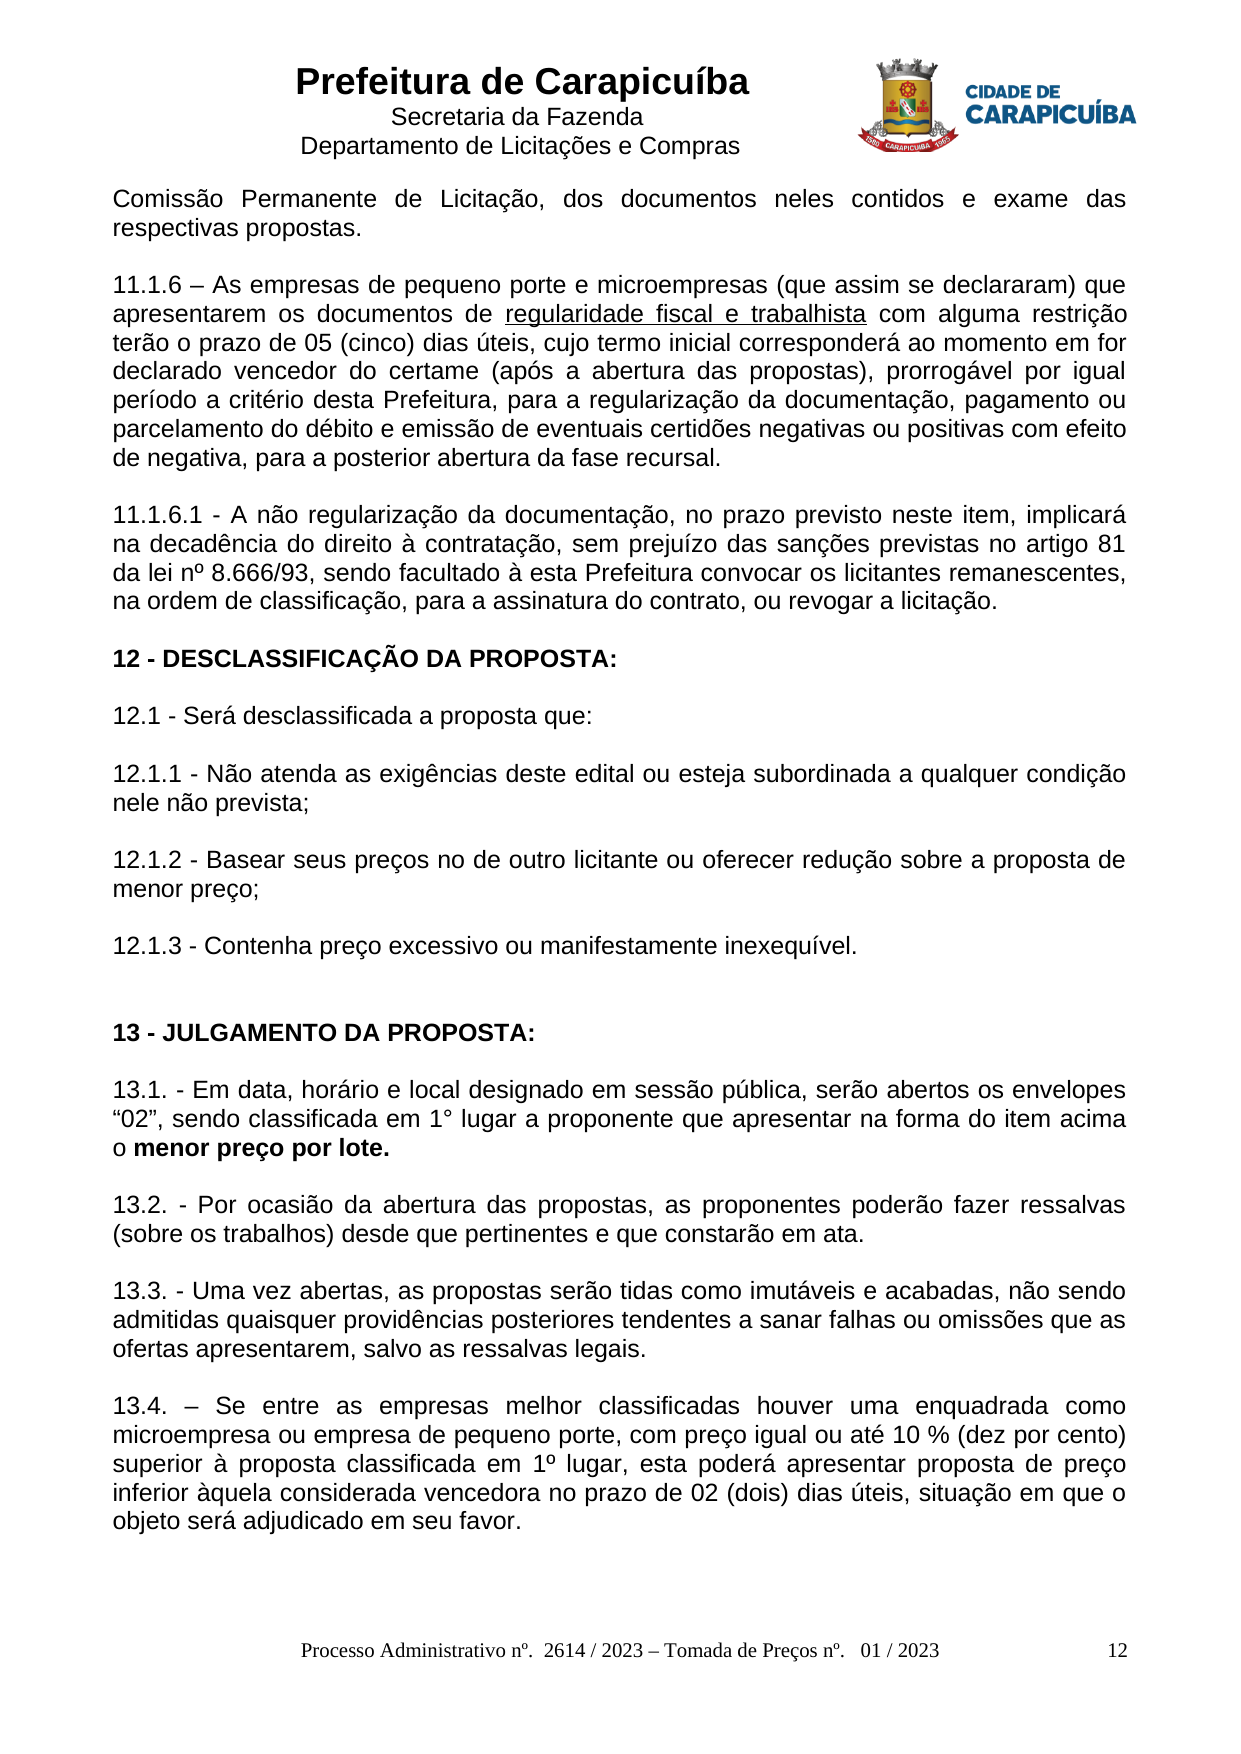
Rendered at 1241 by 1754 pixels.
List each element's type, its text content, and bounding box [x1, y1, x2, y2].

text 13 - JULGAMENTO DA PROPOSTA: [112, 1017, 1128, 1046]
text 13.4. – Se entre as empresas melhor classificadas houver uma enquadrada como microempresa ou empresa de pequeno porte, com preço igual ou até 10 % (dez por cento) superior à proposta classificada em 1º lugar, esta poderá apresentar proposta de preço inferior àquela considerada vencedora no prazo de 02 (dois) dias úteis, situação em que o objeto será adjudicado em seu favor. [112, 1391, 1128, 1535]
text 12.1 - Será desclassificada a proposta que: [112, 701, 1128, 730]
text 12.1.3 - Contenha preço excessivo ou manifestamente inexequível. [112, 931, 1128, 960]
text 13.1. - Em data, horário e local designado em sessão pública, serão abertos os envelopes “, sendo classificada em 1° lugar a proponente que apresentar na forma do item acima o menor preço por lote. [112, 1075, 1128, 1161]
picture [857, 57, 1139, 152]
text 11.1.6.1 - A não regularização da documentação, no prazo previsto neste item, implicará na decadência do direito à contratação, sem prejuízo das sanções previstas no artigo 81 da lei nº 8.666/93, sendo facultado à esta Prefeitura convocar os licitantes remanescentes, na ordem de classificação, para a assinatura do contrato, ou revogar a licitação. [112, 500, 1128, 615]
text 13.3. - Uma vez abertas, as propostas serão tidas como imutáveis e acabadas, não sendo admitidas quaisquer providências posteriores tendentes a sanar falhas ou omissões que as ofertas apresentarem, salvo as ressalvas legais. [112, 1276, 1128, 1362]
text 12.1.2 - Basear seus preços no de outro licitante ou oferecer redução sobre a proposta de menor preço; [112, 845, 1128, 902]
text 12.1.1 - Não atenda as exigências deste edital ou esteja subordinada a qualquer condição nele não prevista; [112, 759, 1128, 816]
text 13.2. - Por ocasião da abertura das propostas, as proponentes poderão fazer ressalvas (sobre os trabalhos) desde que pertinentes e que constarão em ata. [112, 1190, 1128, 1247]
text 12 - DESCLASSIFICAÇÃO DA PROPOSTA: [112, 644, 1128, 672]
text 11.1.6 – As empresas de pequeno porte e microempresas (que assim se declararam) que apresentarem os documentos de regularidade fiscal e trabalhista com alguma restrição terão o prazo de 05 (cinco) dias úteis, cujo termo inicial corresponderá ao momento em for declarado vencedor do certame (após a abertura das propostas), prorrogável por igual período a critério desta Prefeitura, para a regularização da documentação, pagamento ou parcelamento do débito e emissão de eventuais certidões negativas ou positivas com efeito de negativa, para a posterior abertura da fase recursal. [112, 270, 1128, 471]
